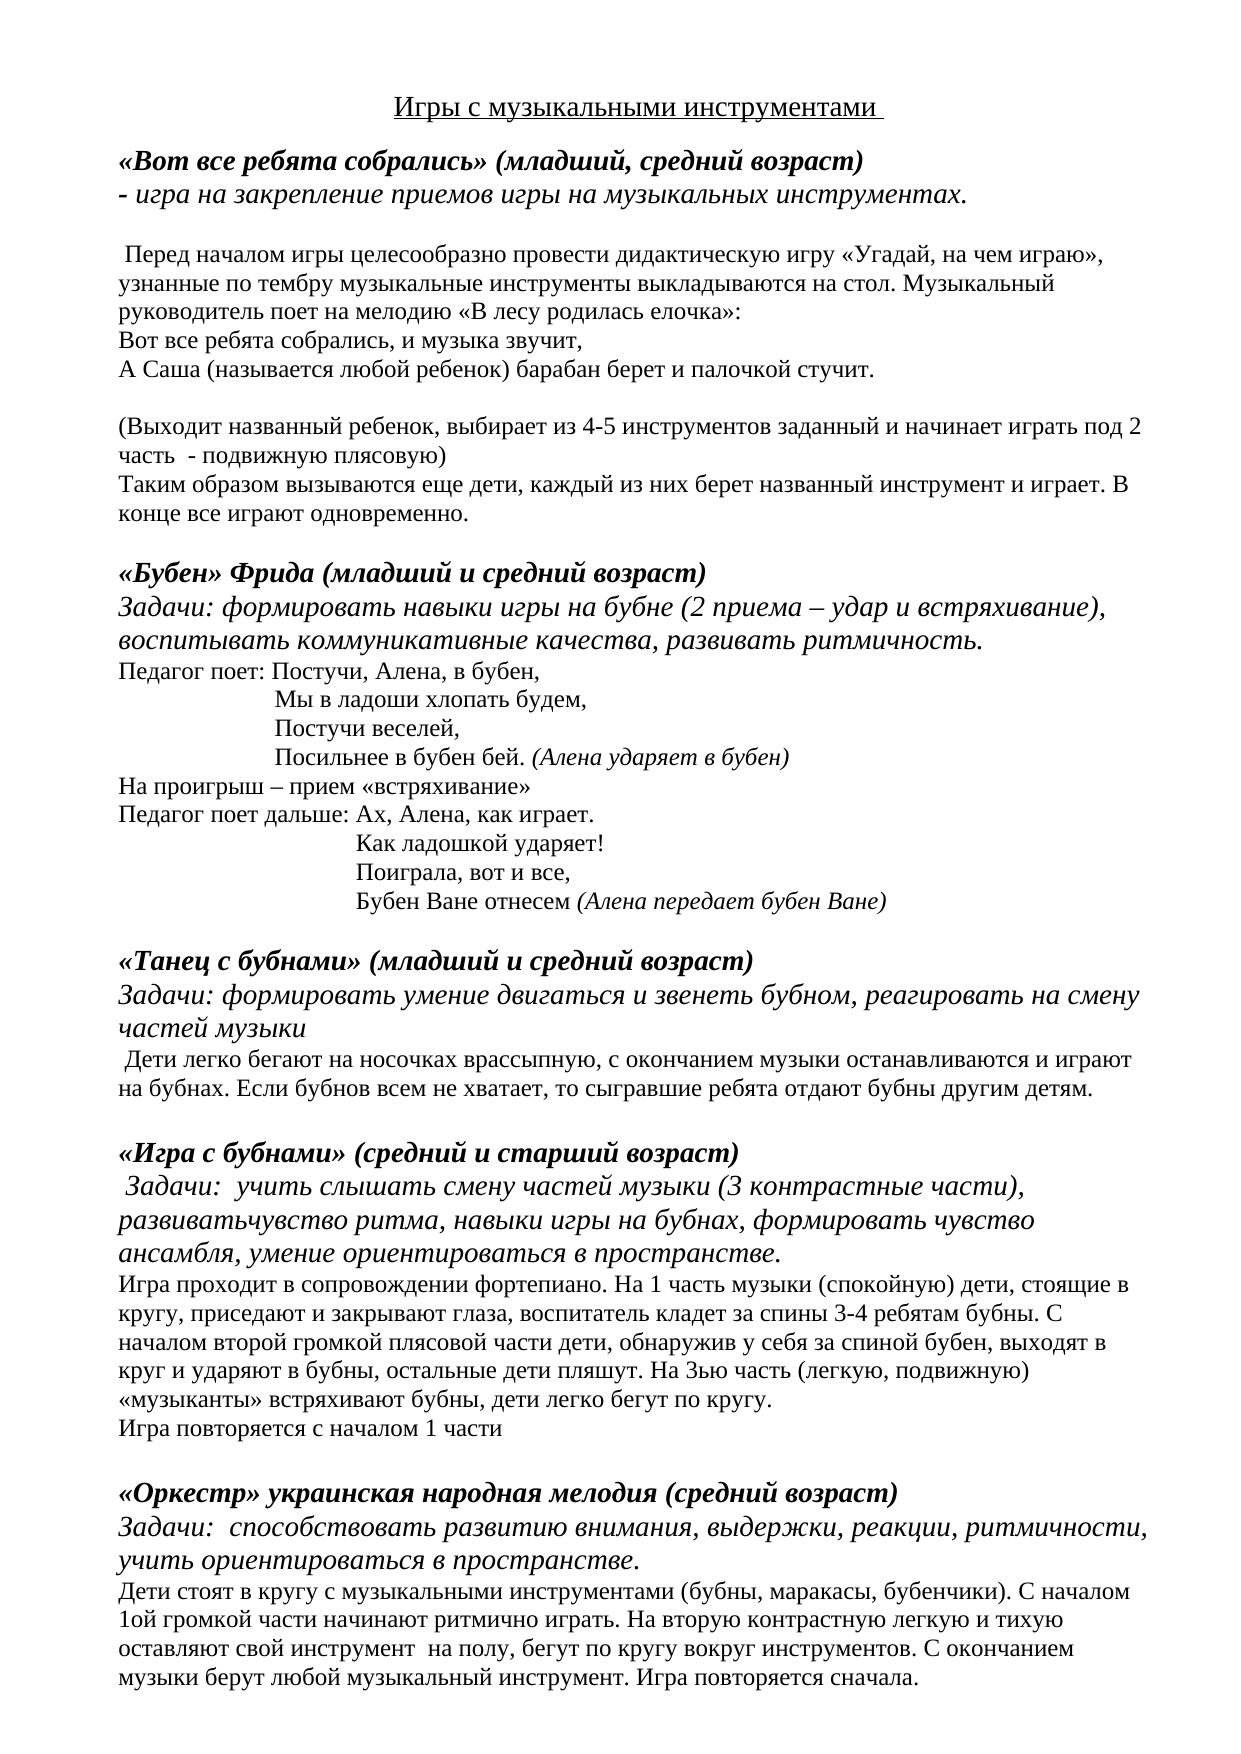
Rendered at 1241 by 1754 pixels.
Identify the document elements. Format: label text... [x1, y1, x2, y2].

text Задачи: способствовать развитию внимания, выдержки, реакции, ритмичности, учить ориентироваться в пространстве. [118, 1509, 1152, 1576]
text Таким образом вызываются еще дети, каждый из них берет названный инструмент и играет. В конце все играют одновременно. [118, 469, 1152, 526]
text - игра на закрепление приемов игры на музыкальных инструментах. [118, 177, 1152, 210]
text Как ладошкой ударяет! [118, 828, 1152, 857]
text «Бубен» Фрида (младший и средний возраст) [118, 555, 1152, 589]
text Мы в ладоши хлопать будем, [118, 684, 1152, 713]
text А Саша (называется любой ребенок) барабан берет и палочкой стучит. [118, 354, 1152, 383]
text Бубен Ване отнесем (Алена передает бубен Ване) [118, 886, 1152, 914]
text Перед началом игры целесообразно провести дидактическую игру «Угадай, на чем играю», узнанные по тембру музыкальные инструменты выкладываются на стол. Музыкальный руководитель поет на мелодию «В лесу родилась елочка»: [118, 239, 1152, 325]
text Игра проходит в сопровождении фортепиано. На 1 часть музыки (спокойную) дети, стоящие в кругу, приседают и закрывают глаза, воспитатель кладет за спины 3-4 ребятам бубны. С началом второй громкой плясовой части дети, обнаружив у себя за спиной бубен, выходят в круг и ударяют в бубны, остальные дети пляшут. На 3ью часть (легкую, подвижную) «музыканты» встряхивают бубны, дети легко бегут по кругу. [118, 1269, 1152, 1413]
text «Вот все ребята собрались» (младший, средний возраст) [118, 143, 1152, 177]
text Поиграла, вот и все, [118, 857, 1152, 886]
text (Выходит названный ребенок, выбирает из 4-5 инструментов заданный и начинает играть под 2 часть - подвижную плясовую) [118, 411, 1152, 469]
text Игры с музыкальными инструментами [118, 89, 1152, 122]
text Педагог поет: Постучи, Алена, в бубен, [118, 656, 1152, 684]
text Вот все ребята собрались, и музыка звучит, [118, 325, 1152, 354]
text «Игра с бубнами» (средний и старший возраст) [118, 1135, 1152, 1168]
text Посильнее в бубен бей. (Алена ударяет в бубен) [118, 742, 1152, 771]
text Задачи: учить слышать смену частей музыки (3 контрастные части), развиватьчувство ритма, навыки игры на бубнах, формировать чувство ансамбля, умение ориентироваться в пространстве. [118, 1168, 1152, 1269]
text Игра повторяется с началом 1 части [118, 1413, 1152, 1442]
text На проигрыш – прием «встряхивание» [118, 771, 1152, 799]
text Задачи: формировать навыки игры на бубне (2 приема – удар и встряхивание), воспитывать коммуникативные качества, развивать ритмичность. [118, 589, 1152, 656]
text «Оркестр» украинская народная мелодия (средний возраст) [118, 1475, 1152, 1509]
text «Танец с бубнами» (младший и средний возраст) [118, 943, 1152, 977]
text Постучи веселей, [118, 713, 1152, 742]
text Педагог поет дальше: Ах, Алена, как играет. [118, 799, 1152, 828]
text Задачи: формировать умение двигаться и звенеть бубном, реагировать на смену частей музыки [118, 977, 1152, 1044]
text Дети легко бегают на носочках врассыпную, с окончанием музыки останавливаются и играют на бубнах. Если бубнов всем не хватает, то сыгравшие ребята отдают бубны другим детям. [118, 1044, 1152, 1101]
text Дети стоят в кругу с музыкальными инструментами (бубны, маракасы, бубенчики). С началом 1ой громкой части начинают ритмично играть. На вторую контрастную легкую и тихую оставляют свой инструмент на полу, бегут по кругу вокруг инструментов. С окончанием музыки берут любой музыкальный инструмент. Игра повторяется сначала. [118, 1576, 1152, 1691]
